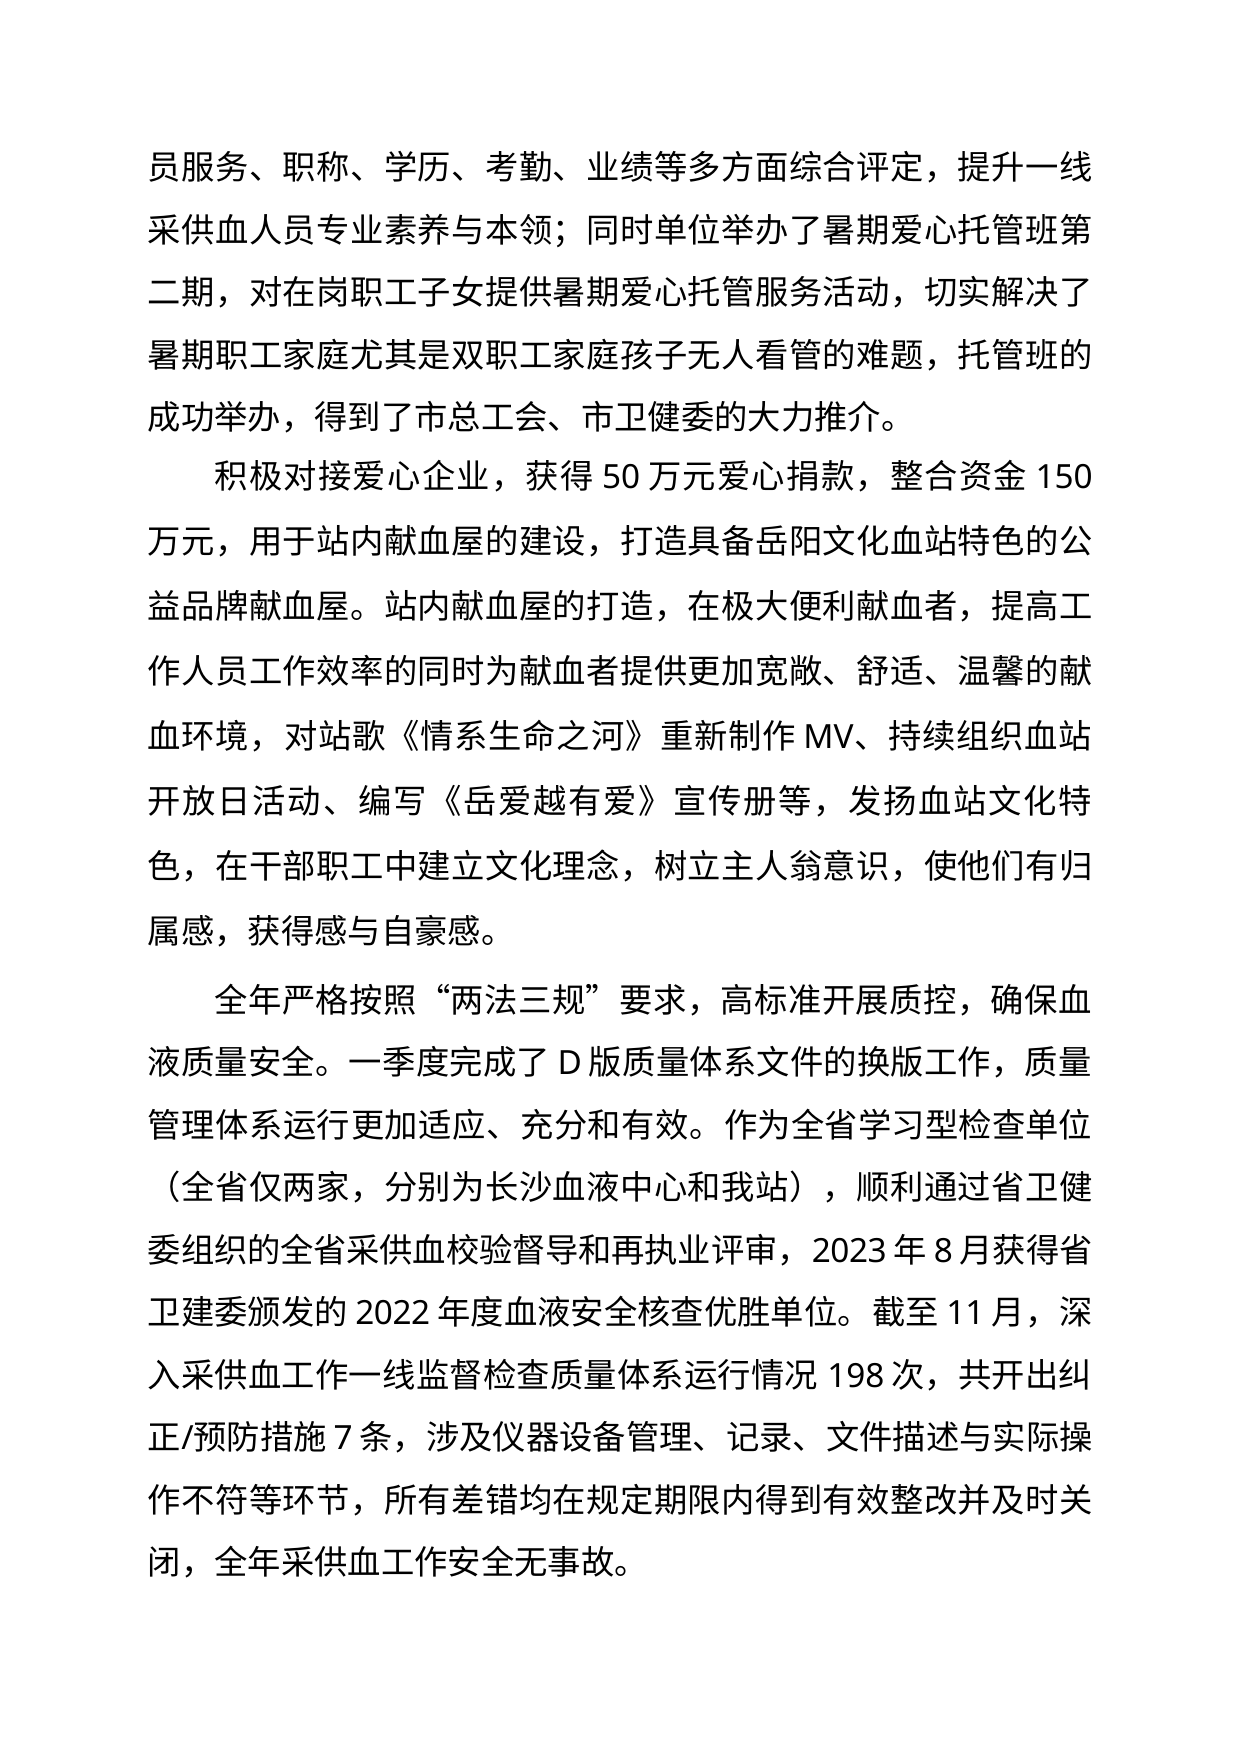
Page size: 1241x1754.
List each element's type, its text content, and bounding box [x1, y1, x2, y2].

text 积极对接爱心企业，获得50万元爱心捐款，整合资金150万元，用于站内献血屋的建设，打造具备岳阳文化血站特色的公益品牌献血屋。站内献血屋的打造，在极大便利献血者，提高工作人员工作效率的同时为献血者提供更加宽敞、舒适、温馨的献血环境，对站歌《情系生命之河》重新制作MV、持续组织血站开放日活动、编写《岳爱越有爱》宣传册等，发扬血站文化特色，在干部职工中建立文化理念，树立主人翁意识，使他们有归属感，获得感与自豪感。 [148, 442, 1093, 962]
text 全年严格按照“两法三规”要求，高标准开展质控，确保血液质量安全。一季度完成了D版质量体系文件的换版工作，质量管理体系运行更加适应、充分和有效。作为全省学习型检查单位（全省仅两家，分别为长沙血液中心和我站），顺利通过省卫健委组织的全省采供血校验督导和再执业评审，2023年8月获得省卫建委颁发的2022年度血液安全核查优胜单位。截至11月，深入采供血工作一线监督检查质量体系运行情况198次，共开出纠正/预防措施7条，涉及仪器设备管理、记录、文件描述与实际操作不符等环节，所有差错均在规定期限内得到有效整改并及时关闭，全年采供血工作安全无事故。 [148, 962, 1093, 1587]
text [148, 129, 1093, 442]
